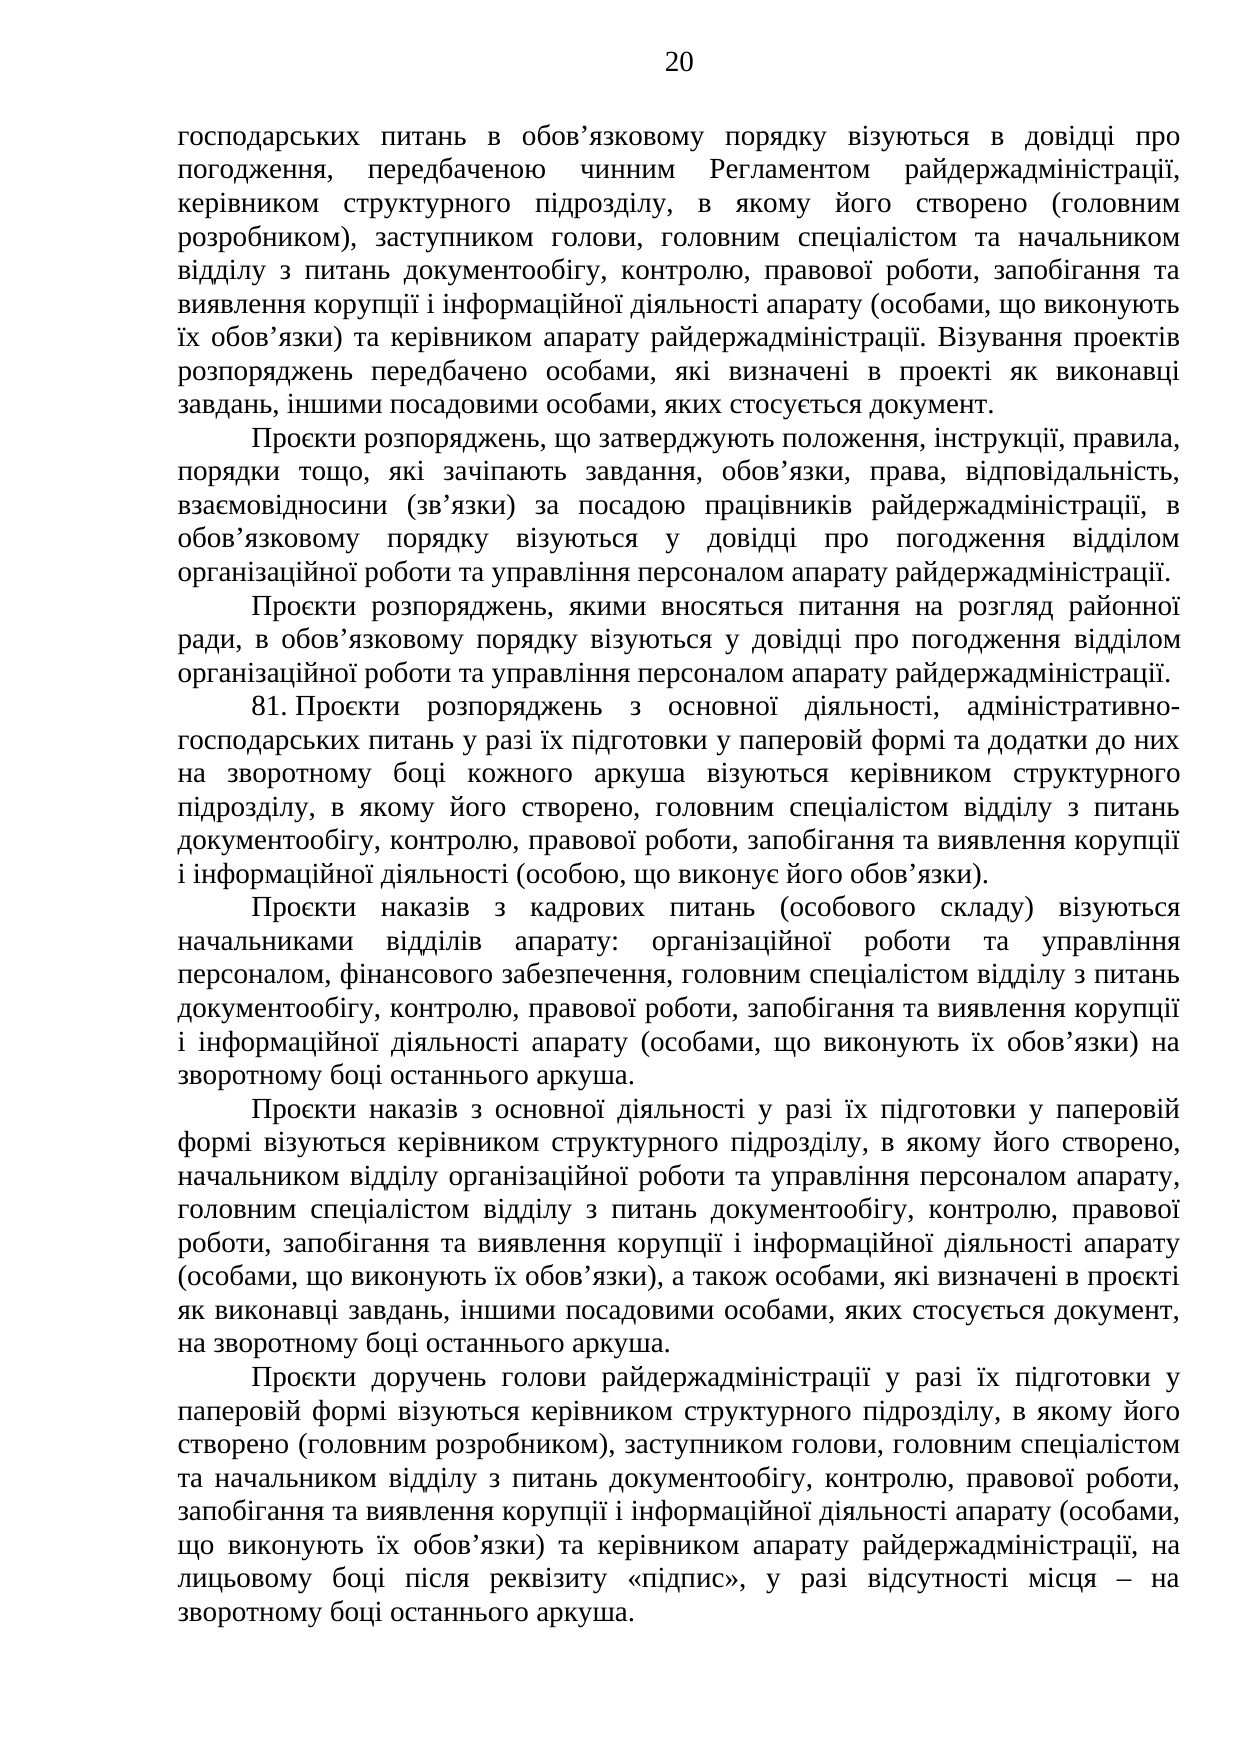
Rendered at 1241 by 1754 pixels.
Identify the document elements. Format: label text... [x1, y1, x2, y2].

text Проєкти наказів з кадрових питань (особового складу) візуються начальниками відділів апарату: організаційної роботи та управління персоналом, фінансового забезпечення, головним спеціалістом відділу з питань документообігу, контролю, правової роботи, запобігання та виявлення корупції і інформаційної діяльності апарату (особами, що виконують їх обов’язки) на зворотному боці останнього аркуша. [177, 889, 1181, 1091]
text 81. Проєкти розпоряджень з основної діяльності, адміністративно-господарських питань у разі їх підготовки у паперовій формі та додатки до них на зворотному боці кожного аркуша візуються керівником структурного підрозділу, в якому його створено, головним спеціалістом відділу з питань документообігу, контролю, правової роботи, запобігання та виявлення корупції і інформаційної діяльності (особою, що виконує його обов’язки). [177, 688, 1181, 889]
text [177, 118, 1181, 420]
text Проєкти доручень голови райдержадміністрації у разі їх підготовки у паперовій формі візуються керівником структурного підрозділу, в якому його створено (головним розробником), заступником голови, головним спеціалістом та начальником відділу з питань документообігу, контролю, правової роботи, запобігання та виявлення корупції і інформаційної діяльності апарату (особами, що виконують їх обов’язки) та керівником апарату райдержадміністрації, на лицьовому боці після реквізиту «підпис», у разі відсутності місця – на зворотному боці останнього аркуша. [177, 1359, 1181, 1627]
text Проєкти розпоряджень, якими вносяться питання на розгляд районної ради, в обов’язковому порядку візуються у довідці про погодження відділом організаційної роботи та управління персоналом апарату райдержадміністрації. [177, 588, 1181, 688]
text Проєкти розпоряджень, що затверджують положення, інструкції, правила, порядки тощо, які зачіпають завдання, обов’язки, права, відповідальність, взаємовідносини (зв’язки) за посадою працівників райдержадміністрації, в обов’язковому порядку візуються у довідці про погодження відділом організаційної роботи та управління персоналом апарату райдержадміністрації. [177, 420, 1181, 588]
text Проєкти наказів з основної діяльності у разі їх підготовки у паперовій формі візуються керівником структурного підрозділу, в якому його створено, начальником відділу організаційної роботи та управління персоналом апарату, головним спеціалістом відділу з питань документообігу, контролю, правової роботи, запобігання та виявлення корупції і інформаційної діяльності апарату (особами, що виконують їх обов’язки), а також особами, які визначені в проєкті як виконавці завдань, іншими посадовими особами, яких стосується документ, на зворотному боці останнього аркуша. [177, 1091, 1181, 1359]
